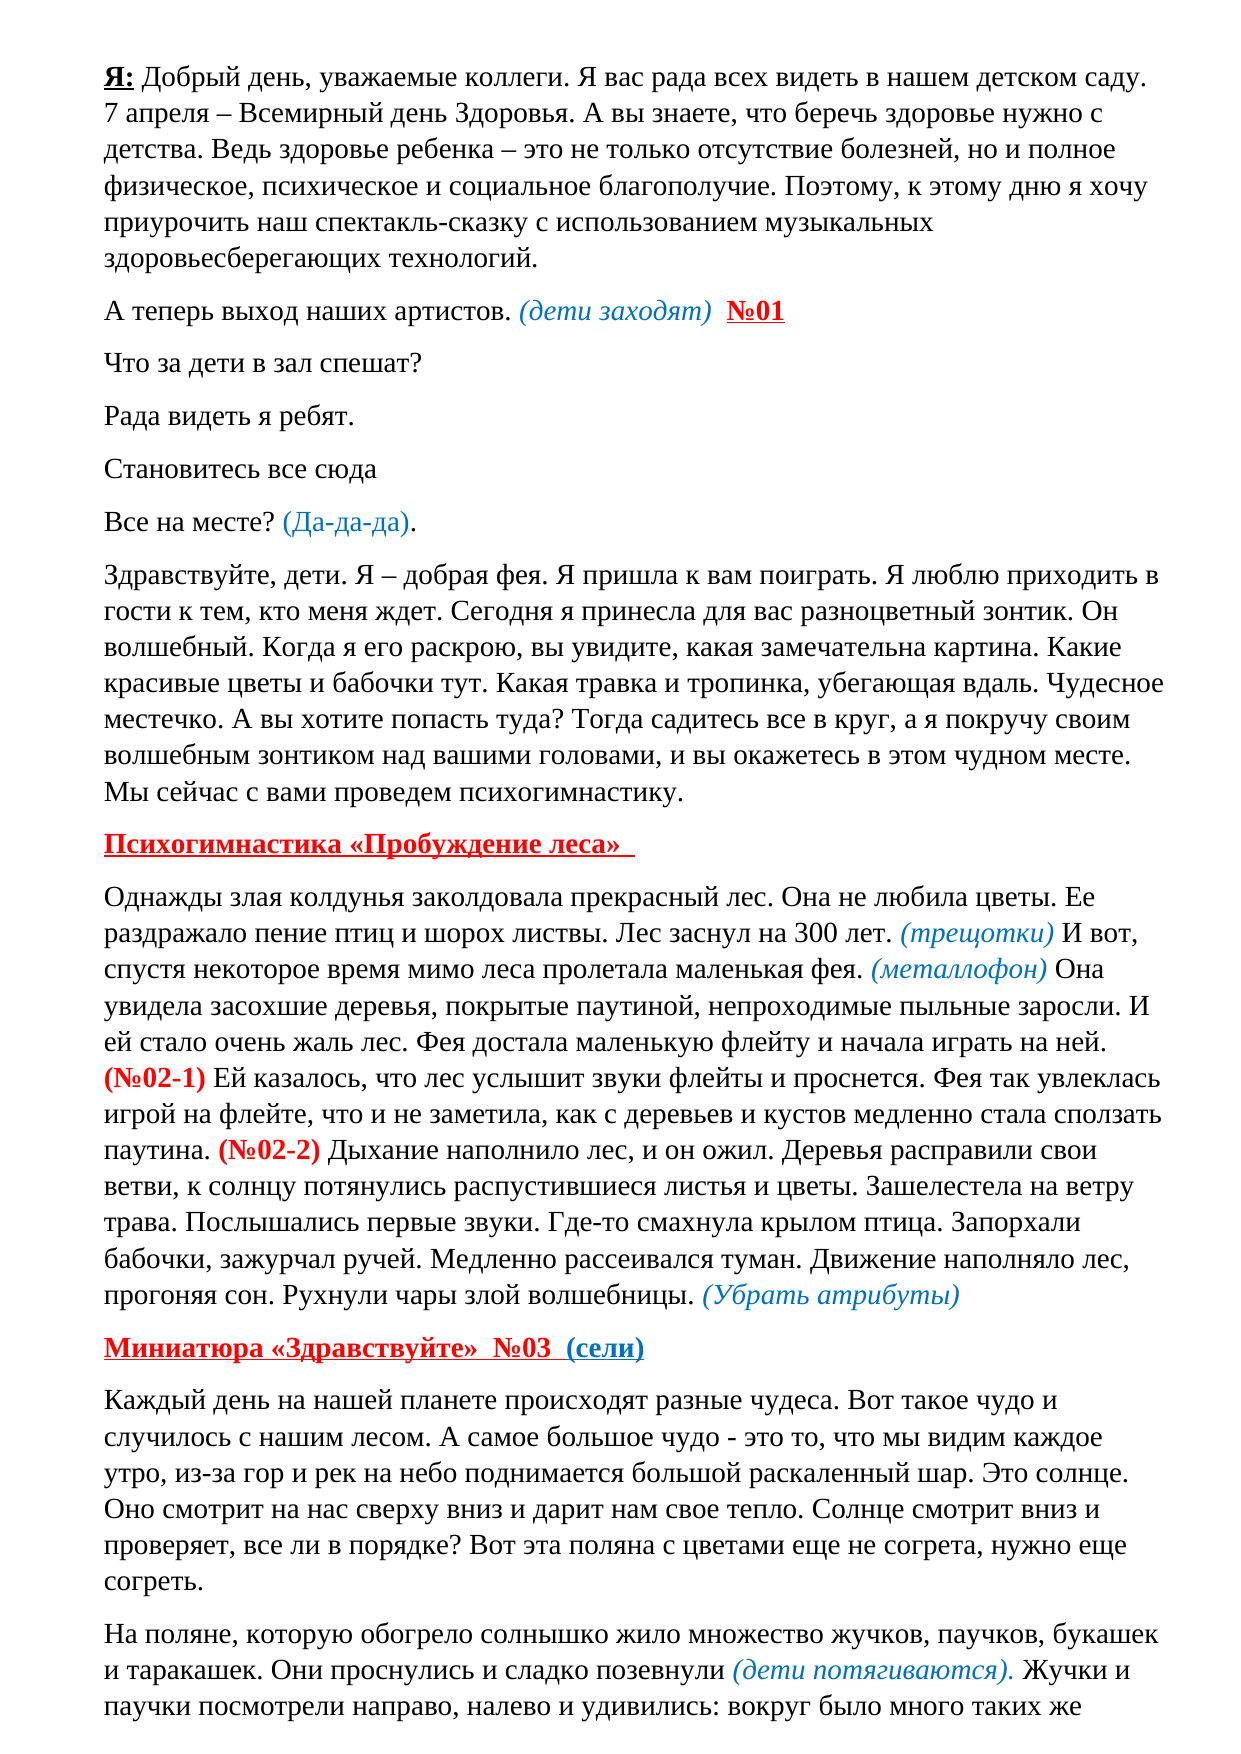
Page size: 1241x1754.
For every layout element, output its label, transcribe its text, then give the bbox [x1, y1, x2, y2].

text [103, 1616, 1167, 1722]
text Здравствуйте, дети. Я – добрая фея. Я пришла к вам поиграть. Я люблю приходить в гости к тем, кто меня ждет. Сегодня я принесла для вас разноцветный зонтик. Он волшебный. Когда я его раскрою, вы увидите, какая замечательна картина. Какие красивые цветы и бабочки тут. Какая травка и тропинка, убегающая вдаль. Чудесное местечко. А вы хотите попасть туда? Тогда садитесь все в круг, а я покручу своим волшебным зонтиком над вашими головами, и вы окажетесь в этом чудном месте. Мы сейчас с вами проведем психогимнастику. [103, 557, 1167, 807]
text Каждый день на нашей планете происходят разные чудеса. Вот такое чудо и случилось с нашим лесом. А самое большое чудо - это то, что мы видим каждое утро, из-за гор и рек на небо поднимается большой раскаленный шар. Это солнце. Оно смотрит на нас сверху вниз и дарит нам свое тепло. Солнце смотрит вниз и проверяет, все ли в порядке? Вот эта поляна с цветами еще не согрета, нужно еще согреть. [103, 1382, 1167, 1597]
text Миниатюра «Здравствуйте» №03 (сели) [103, 1330, 1167, 1363]
text Рада видеть я ребят. [103, 398, 1167, 432]
text Все на месте? (Да-да-да). [103, 504, 1167, 537]
text Однажды злая колдунья заколдовала прекрасный лес. Она не любила цветы. Ее раздражало пение птиц и шорох листвы. Лес заснул на 300 лет. (трещотки) И вот, спустя некоторое время мимо леса пролетала маленькая фея. (металлофон) Она увидела засохшие деревья, покрытые паутиной, непроходимые пыльные заросли. И ей стало очень жаль лес. Фея достала маленькую флейту и начала играть на ней. (№02-1) Ей казалось, что лес услышит звуки флейты и проснется. Фея так увлеклась игрой на флейте, что и не заметила, как с деревьев и кустов медленно стала сползать паутина. (№02-2) Дыхание наполнило лес, и он ожил. Деревья расправили свои ветви, к солнцу потянулись распустившиеся листья и цветы. Зашелестела на ветру трава. Послышались первые звуки. Где-то смахнула крылом птица. Запорхали бабочки, зажурчал ручей. Медленно рассеивался туман. Движение наполняло лес, прогоняя сон. Рухнули чары злой волшебницы. (Убрать атрибуты) [103, 879, 1167, 1310]
text Становитесь все сюда [103, 451, 1167, 485]
text Психогимнастика «Пробуждение леса» [103, 826, 1167, 860]
text Я: Добрый день, уважаемые коллеги. Я вас рада всех видеть в нашем детском саду. 7 апреля – Всемирный день Здоровья. А вы знаете, что беречь здоровье нужно с детства. Ведь здоровье ребенка – это не только отсутствие болезней, но и полное физическое, психическое и социальное благополучие. Поэтому, к этому дню я хочу приурочить наш спектакль-сказку с использованием музыкальных здоровьесберегающих технологий. [103, 59, 1167, 273]
text А теперь выход наших артистов. (дети заходят) №01 [103, 293, 1167, 326]
text Что за дети в зал спешат? [103, 346, 1167, 379]
